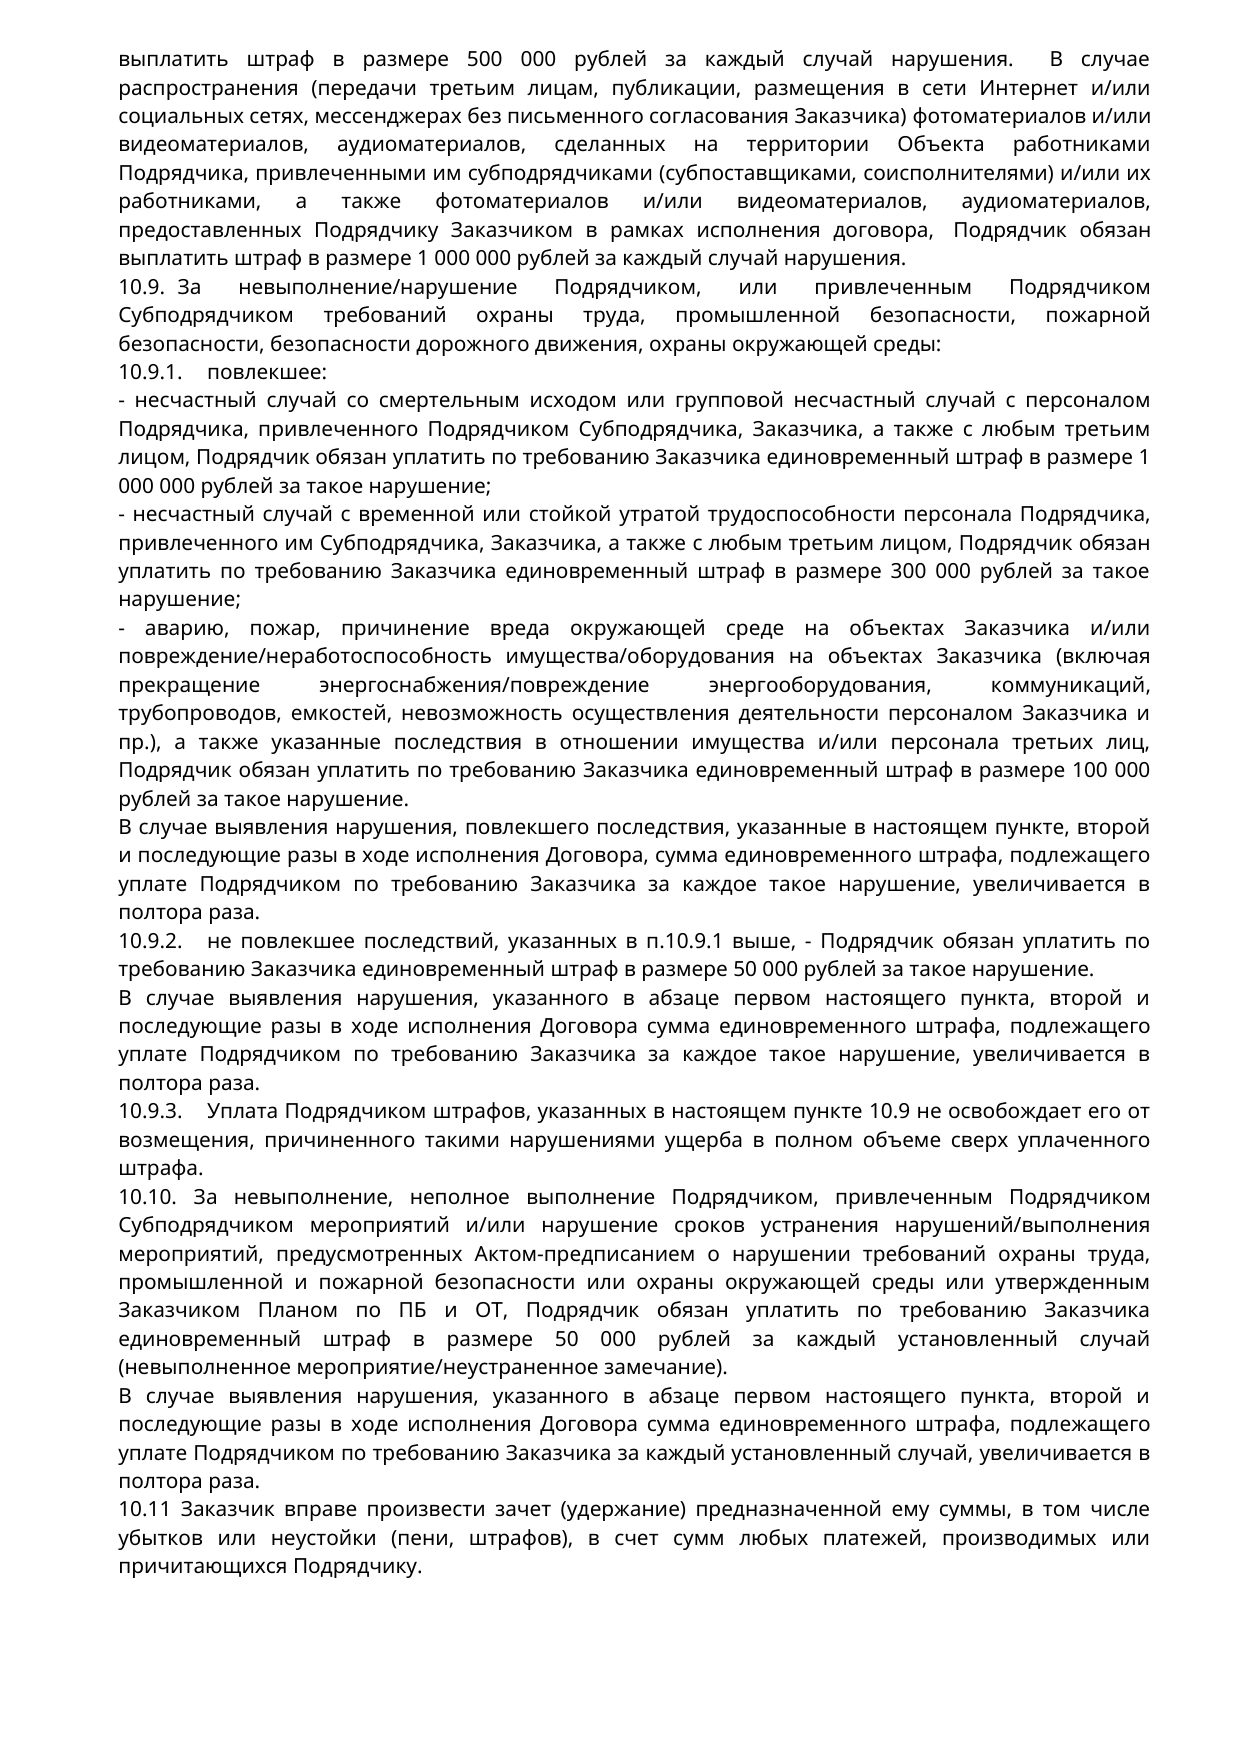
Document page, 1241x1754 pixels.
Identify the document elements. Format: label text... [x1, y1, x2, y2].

list За невыполнение, неполное выполнение Подрядчиком, привлеченным Подрядчиком Субподрядчиком мероприятий и/или нарушение сроков устранения нарушений/выполнения мероприятий, предусмотренных Актом-предписанием о нарушении требований охраны труда, промышленной и пожарной безопасности или охраны окружающей среды или утвержденным Заказчиком Планом по ПБ и ОТ, Подрядчик обязан уплатить по требованию Заказчика единовременный штраф в размере 50 000 рублей за каждый установленный случай (невыполненное мероприятие/неустраненное замечание). [118, 1182, 1152, 1381]
list В случае выявления нарушения, указанного в абзаце первом настоящего пункта, второй и последующие разы в ходе исполнения Договора сумма единовременного штрафа, подлежащего уплате Подрядчиком по требованию Заказчика за каждое такое нарушение, увеличивается в полтора раза. [118, 983, 1152, 1096]
list повлекшее: [118, 357, 1152, 386]
list - аварию, пожар, причинение вреда окружающей среде на объектах Заказчика и/или повреждение/неработоспособность имущества/оборудования на объектах Заказчика (включая прекращение энергоснабжения/повреждение энергооборудования, коммуникаций, трубопроводов, емкостей, невозможность осуществления деятельности персоналом Заказчика и пр.), а также указанные последствия в отношении имущества и/или персонала третьих лиц, Подрядчик обязан уплатить по требованию Заказчика единовременный штраф в размере 100 000 рублей за такое нарушение. [118, 613, 1152, 812]
list За невыполнение/нарушение Подрядчиком, или привлеченным Подрядчиком Субподрядчиком требований охраны труда, промышленной безопасности, пожарной безопасности, безопасности дорожного движения, охраны окружающей среды: [118, 272, 1152, 357]
list не повлекшее последствий, указанных в п.10.9.1 выше, - Подрядчик обязан уплатить по требованию Заказчика единовременный штраф в размере 50 000 рублей за такое нарушение. [118, 926, 1152, 983]
list Уплата Подрядчиком штрафов, указанных в настоящем пункте 10.9 не освобождает его от возмещения, причиненного такими нарушениями ущерба в полном объеме сверх уплаченного штрафа. [118, 1096, 1152, 1182]
text 10.11 Заказчик вправе произвести зачет (удержание) предназначенной ему суммы, в том числе убытков или неустойки (пени, штрафов), в счет сумм любых платежей, производимых или причитающихся Подрядчику. [118, 1494, 1152, 1580]
list В случае выявления нарушения, повлекшего последствия, указанные в настоящем пункте, второй и последующие разы в ходе исполнения Договора, сумма единовременного штрафа, подлежащего уплате Подрядчиком по требованию Заказчика за каждое такое нарушение, увеличивается в полтора раза. [118, 812, 1152, 926]
list - несчастный случай со смертельным исходом или групповой несчастный случай с персоналом Подрядчика, привлеченного Подрядчиком Субподрядчика, Заказчика, а также с любым третьим лицом, Подрядчик обязан уплатить по требованию Заказчика единовременный штраф в размере 1 000 000 рублей за такое нарушение; [118, 386, 1152, 499]
text В случае выявления нарушения, указанного в абзаце первом настоящего пункта, второй и последующие разы в ходе исполнения Договора сумма единовременного штрафа, подлежащего уплате Подрядчиком по требованию Заказчика за каждый установленный случай, увеличивается в полтора раза. [118, 1381, 1152, 1494]
list - несчастный случай с временной или стойкой утратой трудоспособности персонала Подрядчика, привлеченного им Субподрядчика, Заказчика, а также с любым третьим лицом, Подрядчик обязан уплатить по требованию Заказчика единовременный штраф в размере 300 000 рублей за такое нарушение; [118, 499, 1152, 613]
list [118, 44, 1152, 272]
